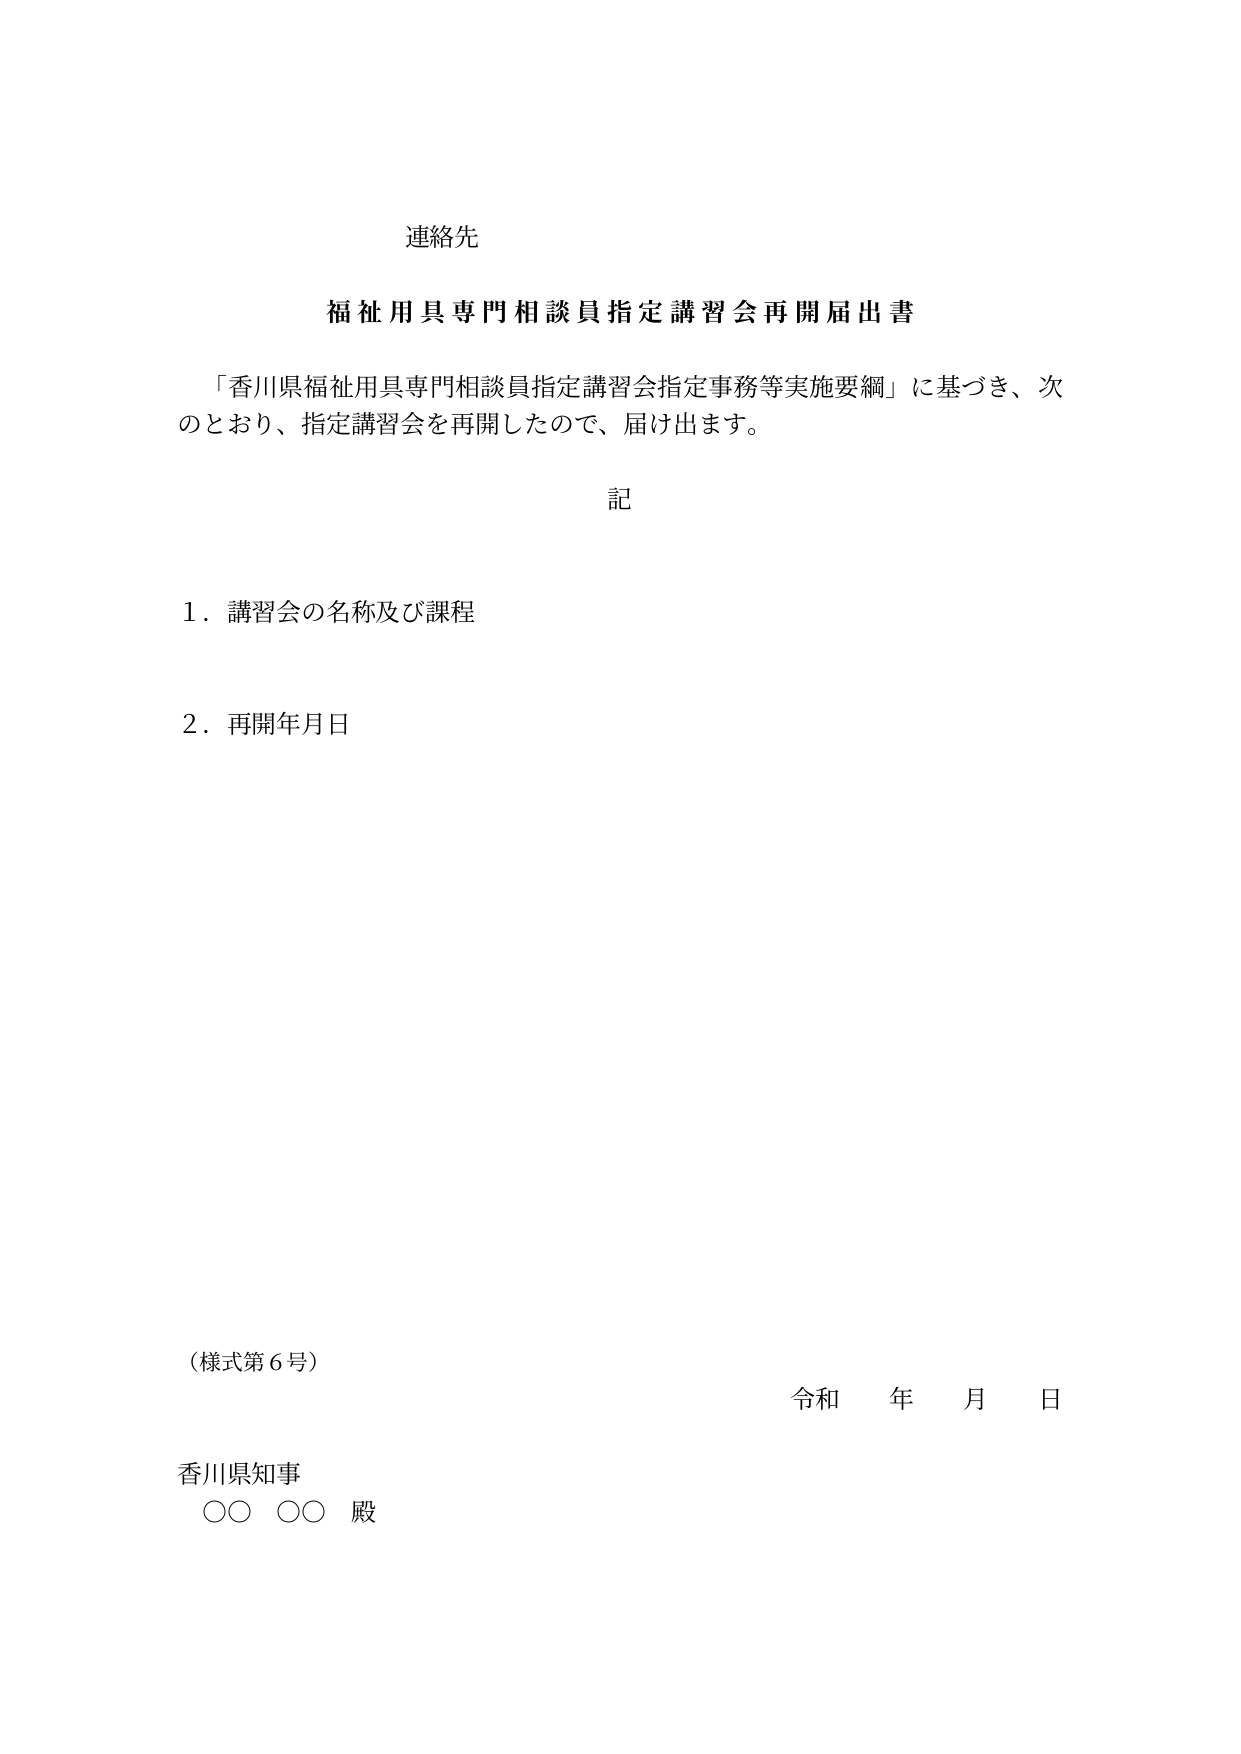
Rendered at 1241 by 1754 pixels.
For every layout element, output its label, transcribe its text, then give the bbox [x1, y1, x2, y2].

text （様式第６号） [177, 1342, 1063, 1379]
text 「香川県福祉用具専門相談員指定講習会指定事務等実施要綱」に基づき、次のとおり、指定講習会を再開したので、届け出ます。 [177, 367, 1063, 442]
text 記 [177, 479, 1063, 517]
text 連絡先 [177, 217, 1063, 254]
text １．講習会の名称及び課程 [177, 592, 1063, 629]
text 香川県知事 [177, 1454, 1063, 1492]
text 令和 年 月 日 [177, 1379, 1063, 1417]
text ○○ ○○ 殿 [177, 1492, 1063, 1529]
text ２．再開年月日 [177, 704, 1063, 742]
text 福祉用具専門相談員指定講習会再開届出書 [177, 292, 1063, 329]
